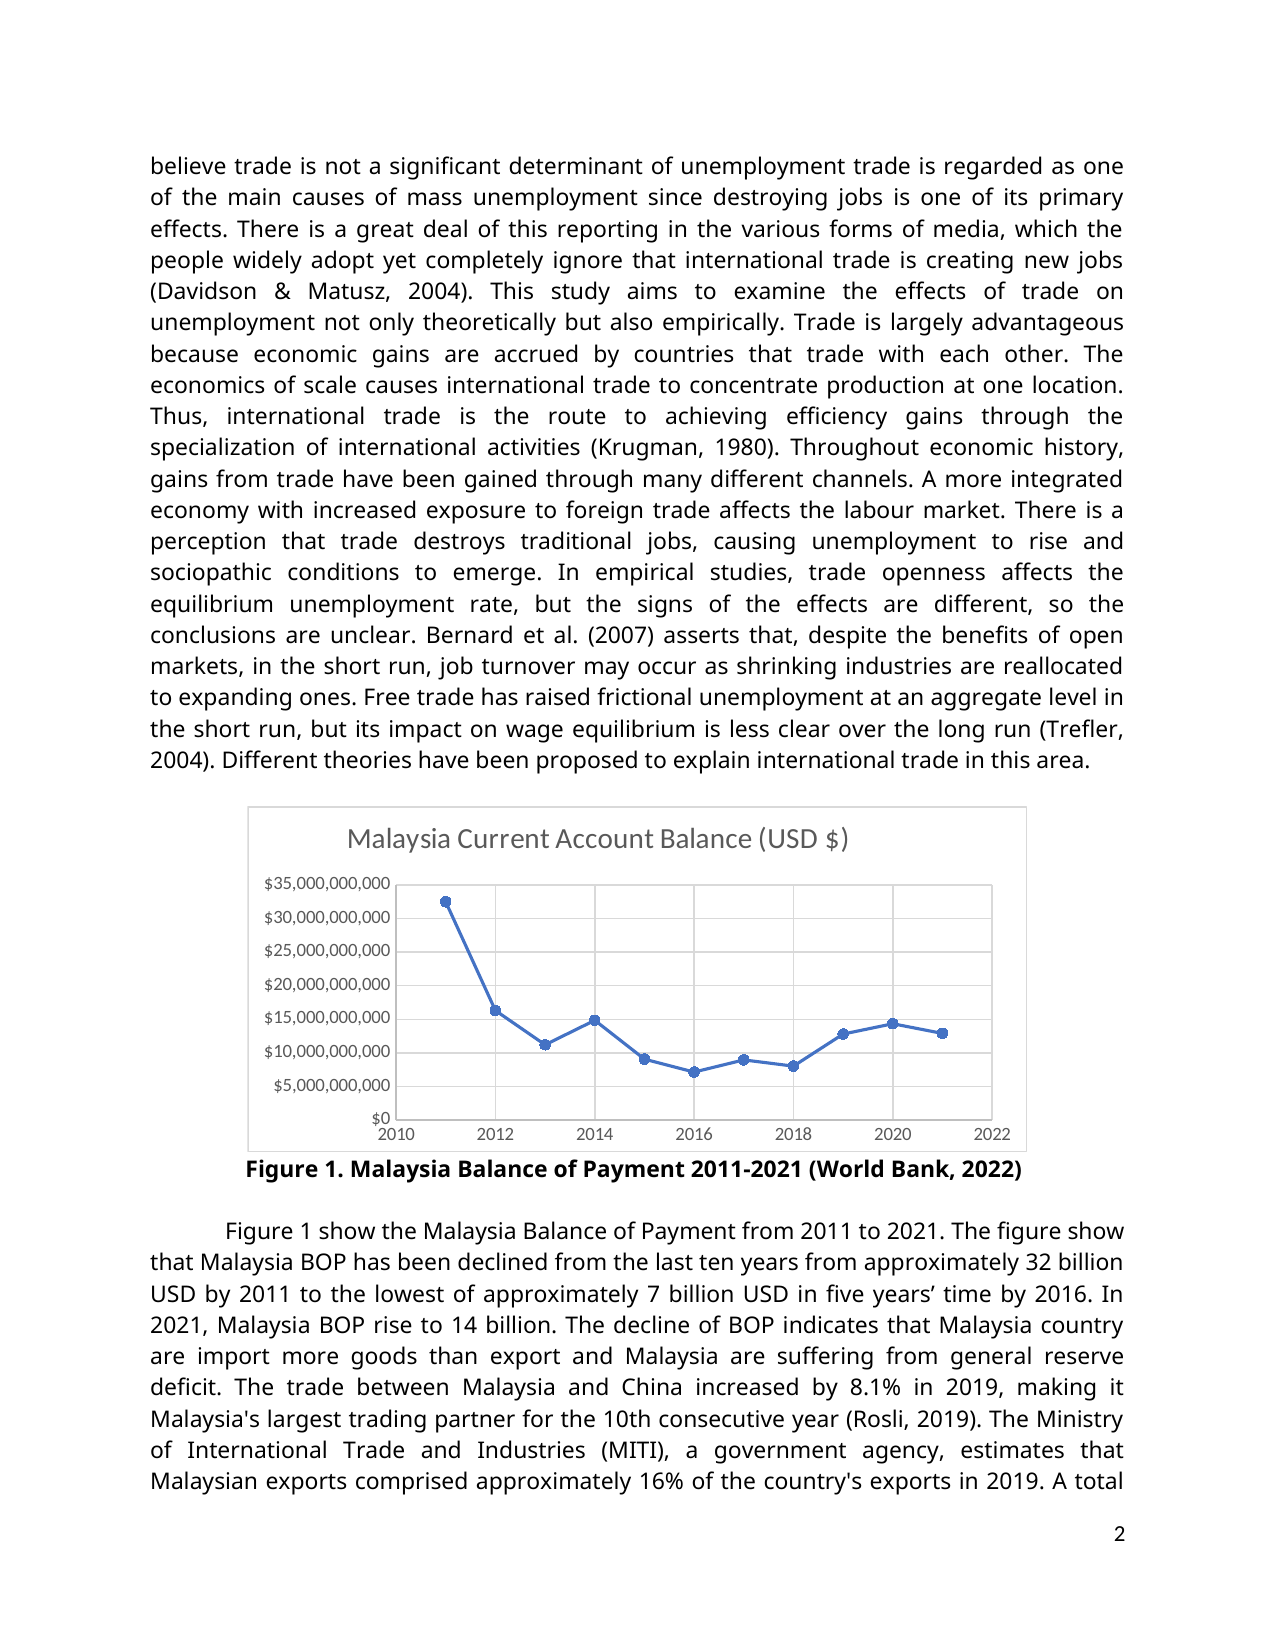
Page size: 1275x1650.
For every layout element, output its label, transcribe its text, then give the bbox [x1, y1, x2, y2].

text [150, 150, 1125, 775]
text Figure 1. Malaysia Balance of Payment 2011-2021 (World Bank, 2022) [150, 1152, 1125, 1184]
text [150, 1215, 1125, 1496]
